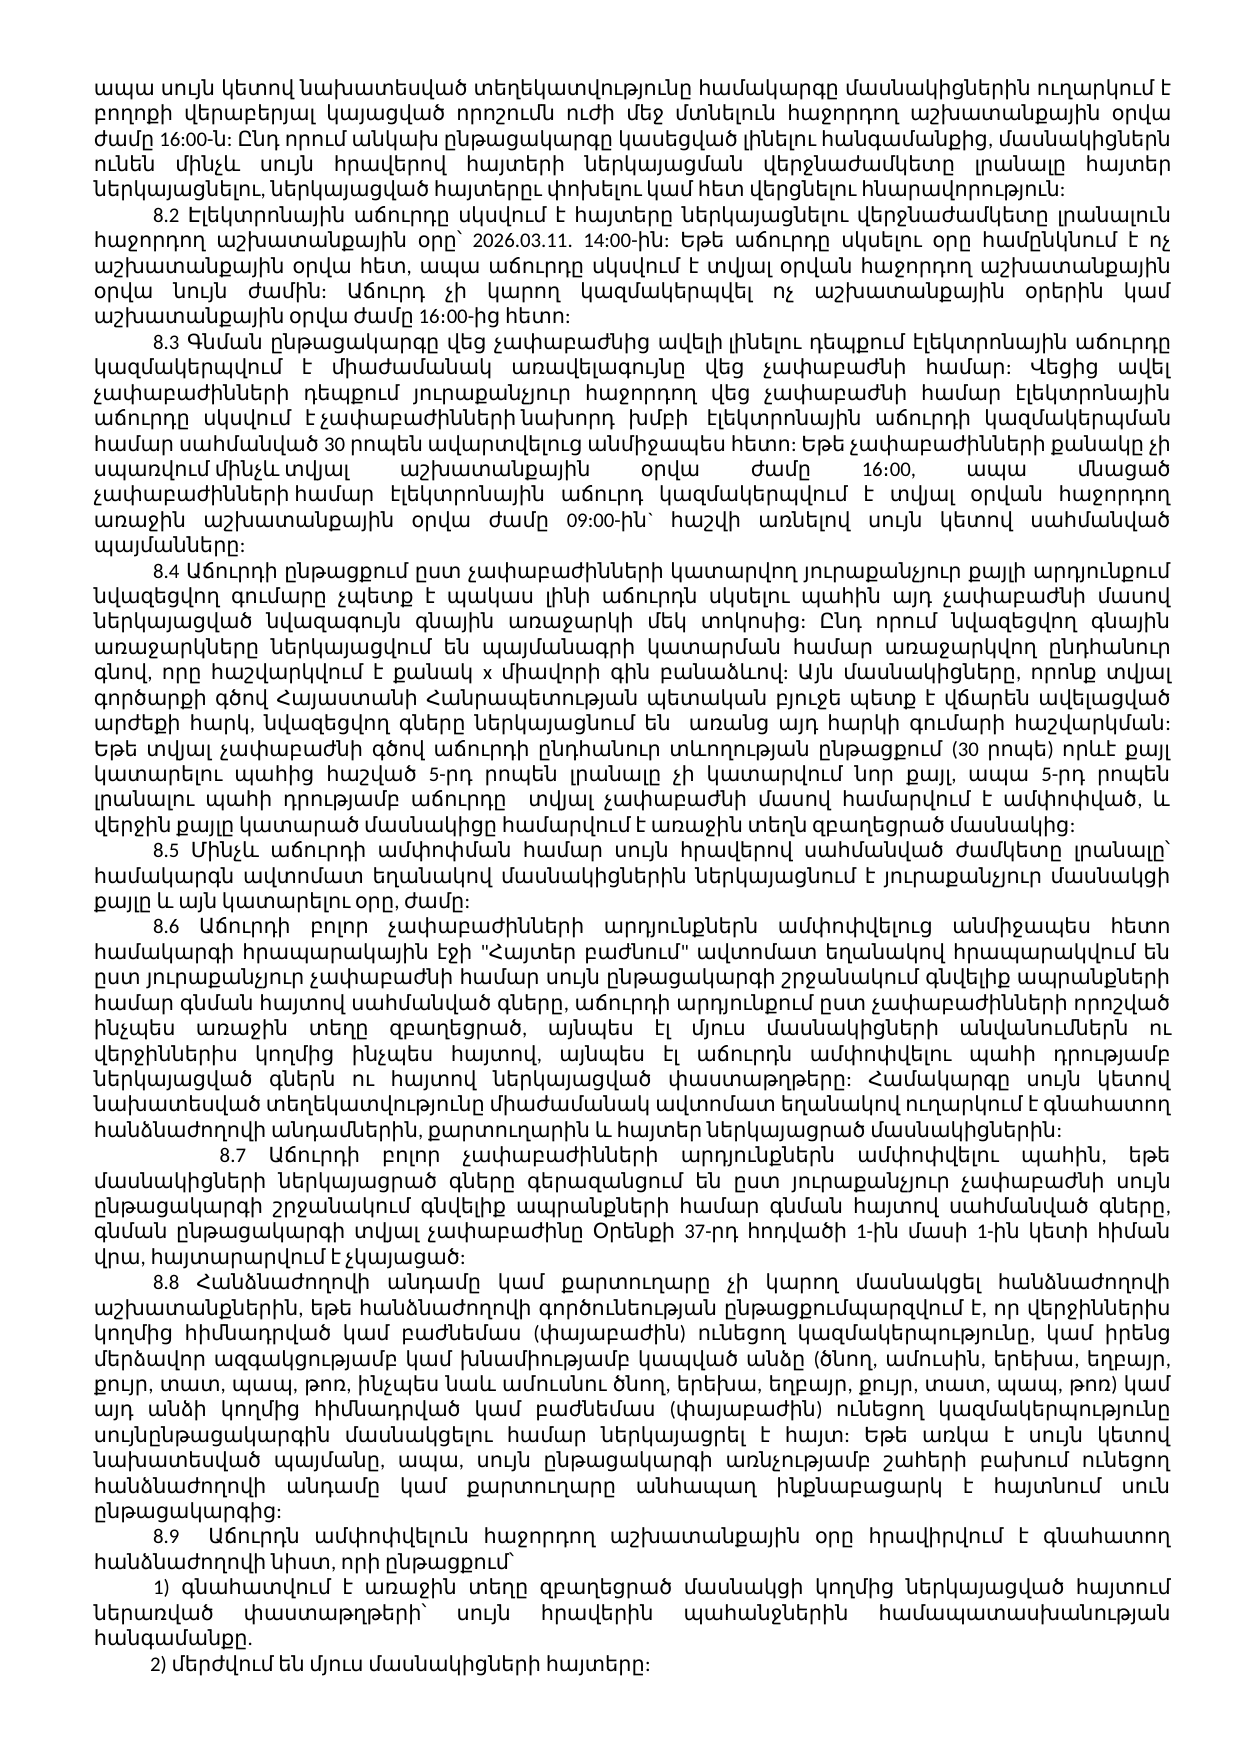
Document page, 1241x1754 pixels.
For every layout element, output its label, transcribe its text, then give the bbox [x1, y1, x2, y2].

text 8.2 Էլեկտրոնային աճուրդը սկսվում է հայտերը ներկայացնելու վերջնաժամկետը լրանալուն հաջորդող աշխատանքային օրը՝ 2026.03.11. 14:00 -ին: Եթե աճուրդը սկսելու օրը համընկնում է ոչ աշխատանքային օրվա հետ, ապա աճուրդը սկսվում է տվյալ օրվան հաջորդող աշխատանքային օրվա նույն ժամին: Աճուրդ չի կարող կազմակերպվել ոչ աշխատանքային օրերին կամ աշխատանքային օրվա ժամը 16։00-ից հետո: [94, 202, 1171, 329]
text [94, 75, 1171, 202]
text 8.4 Աճուրդի ընթացքում ըստ չափաբաժինների կատարվող յուրաքանչյուր քայլի արդյունքում նվազեցվող գումարը չպետք է պակաս լինի աճուրդն սկսելու պահին այդ չափաբաժնի մասով ներկայացված նվազագույն գնային առաջարկի մեկ տոկոսից: Ընդ որում նվազեցվող գնային առաջարկները ներկայացվում են պայմանագրի կատարման համար առաջարկվող ընդհանուր գնով, որը հաշվարկվում է քանակ x միավորի գին բանաձևով: Այն մասնակիցները, որոնք տվյալ գործարքի գծով Հայաստանի Հանրապետության պետական բյուջե պետք է վճարեն ավելացված արժեքի հարկ, նվազեցվող գները ներկայացնում են առանց այդ հարկի գումարի հաշվարկման: Եթե տվյալ չափաբաժնի գծով աճուրդի ընդհանուր տևողության ընթացքում (30 րոպե) որևէ քայլ կատարելու պահից հաշված 5-րդ րոպեն լրանալը չի կատարվում նոր քայլ, ապա 5-րդ րոպեն լրանալու պահի դրությամբ աճուրդը տվյալ չափաբաժնի մասով համարվում է ամփոփված, և վերջին քայլը կատարած մասնակիցը համարվում է առաջին տեղն զբաղեցրած մասնակից: [94, 558, 1171, 837]
text 8.8 Հանձնաժողովի անդամը կամ քարտուղարը չի կարող մասնակցել հանձնաժողովի աշխատանքներին, եթե հանձնաժողովի գործունեության ընթացքումպարզվում է, որ վերջիններիս կողմից հիմնադրված կամ բաժնեմաս (փայաբաժին) ունեցող կազմակերպությունը, կամ իրենց մերձավոր ազգակցությամբ կամ խնամիությամբ կապված անձը (ծնող, ամուսին, երեխա, եղբայր, քույր, տատ, պապ, թոռ, ինչպես նաև ամուսնու ծնող, երեխա, եղբայր, քույր, տատ, պապ, թոռ) կամ այդ անձի կողմից հիմնադրված կամ բաժնեմաս (փայաբաժին) ունեցող կազմակերպությունը սույնընթացակարգին մասնակցելու համար ներկայացրել է հայտ: Եթե առկա է սույն կետով նախատեսված պայմանը, ապա, սույն ընթացակարգի առնչությամբ շահերի բախում ունեցող հանձնաժողովի անդամը կամ քարտուղարը անհապաղ ինքնաբացարկ է հայտնում սուն ընթացակարգից: [94, 1269, 1171, 1524]
text 8.5 Մինչև աճուրդի ամփոփման համար սույն հրավերով սահմանված ժամկետը լրանալը՝ համակարգն ավտոմատ եղանակով մասնակիցներին ներկայացնում է յուրաքանչյուր մասնակցի քայլը և այն կատարելու օրը, ժամը: [94, 837, 1171, 914]
text 8.6 Աճուրդի բոլոր չափաբաժինների արդյունքներն ամփոփվելուց անմիջապես հետո համակարգի հրապարակային էջի "Հայտեր բաժնում" ավտոմատ եղանակով հրապարակվում են ըստ յուրաքանչյուր չափաբաժնի համար սույն ընթացակարգի շրջանակում գնվելիք ապրանքների համար գնման հայտով սահմանված գները, աճուրդի արդյունքում ըստ չափաբաժինների որոշված ինչպես առաջին տեղը զբաղեցրած, այնպես էլ մյուս մասնակիցների անվանումներն ու վերջիններիս կողմից ինչպես հայտով, այնպես էլ աճուրդն ամփոփվելու պահի դրությամբ ներկայացված գներն ու հայտով ներկայացված փաստաթղթերը: Համակարգը սույն կետով նախատեսված տեղեկատվությունը միաժամանակ ավտոմատ եղանակով ուղարկում է գնահատող հանձնաժողովի անդամներին, քարտուղարին և հայտեր ներկայացրած մասնակիցներին: [94, 914, 1171, 1142]
text 8.9 Աճուրդն ամփոփվելուն հաջորդող աշխատանքային օրը հրավիրվում է գնահատող հանձնաժողովի նիստ, որի ընթացքում՝ [94, 1524, 1171, 1574]
text 1) գնահատվում է առաջին տեղը զբաղեցրած մասնակցի կողմից ներկայացված հայտում ներառված փաստաթղթերի՝ սույն հրավերին պահանջներին համապատասխանության հանգամանքը. [94, 1574, 1171, 1651]
text 2) մերժվում են մյուս մասնակիցների հայտերը: [94, 1651, 1171, 1676]
text 8.7 Աճուրդի բոլոր չափաբաժինների արդյունքներն ամփոփվելու պահին, եթե մասնակիցների ներկայացրած գները գերազանցում են ըստ յուրաքանչյուր չափաբաժնի սույն ընթացակարգի շրջանակում գնվելիք ապրանքների համար գնման հայտով սահմանված գները, գնման ընթացակարգի տվյալ չափաբաժինը Օրենքի 37-րդ հոդվածի 1-ին մասի 1-ին կետի հիման վրա, հայտարարվում է չկայացած: [94, 1142, 1171, 1269]
text 8.3 Գնման ընթացակարգը վեց չափաբաժնից ավելի լինելու դեպքում էլեկտրոնային աճուրդը կազմակերպվում է միաժամանակ առավելագույնը վեց չափաբաժնի համար: Վեցից ավել չափաբաժինների դեպքում յուրաքանչյուր հաջորդող վեց չափաբաժնի համար էլեկտրոնային աճուրդը սկսվում է չափաբաժինների նախորդ խմբի էլեկտրոնային աճուրդի կազմակերպման համար սահմանված 30 րոպեն ավարտվելուց անմիջապես հետո: Եթե չափաբաժինների քանակը չի սպառվում մինչև տվյալ աշխատանքային օրվա ժամը 16։00, ապա մնացած չափաբաժինների համար էլեկտրոնային աճուրդ կազմակերպվում է տվյալ օրվան հաջորդող առաջին աշխատանքային օրվա ժամը 09:00-ին` հաշվի առնելով սույն կետով սահմանված պայմանները: [94, 329, 1171, 558]
